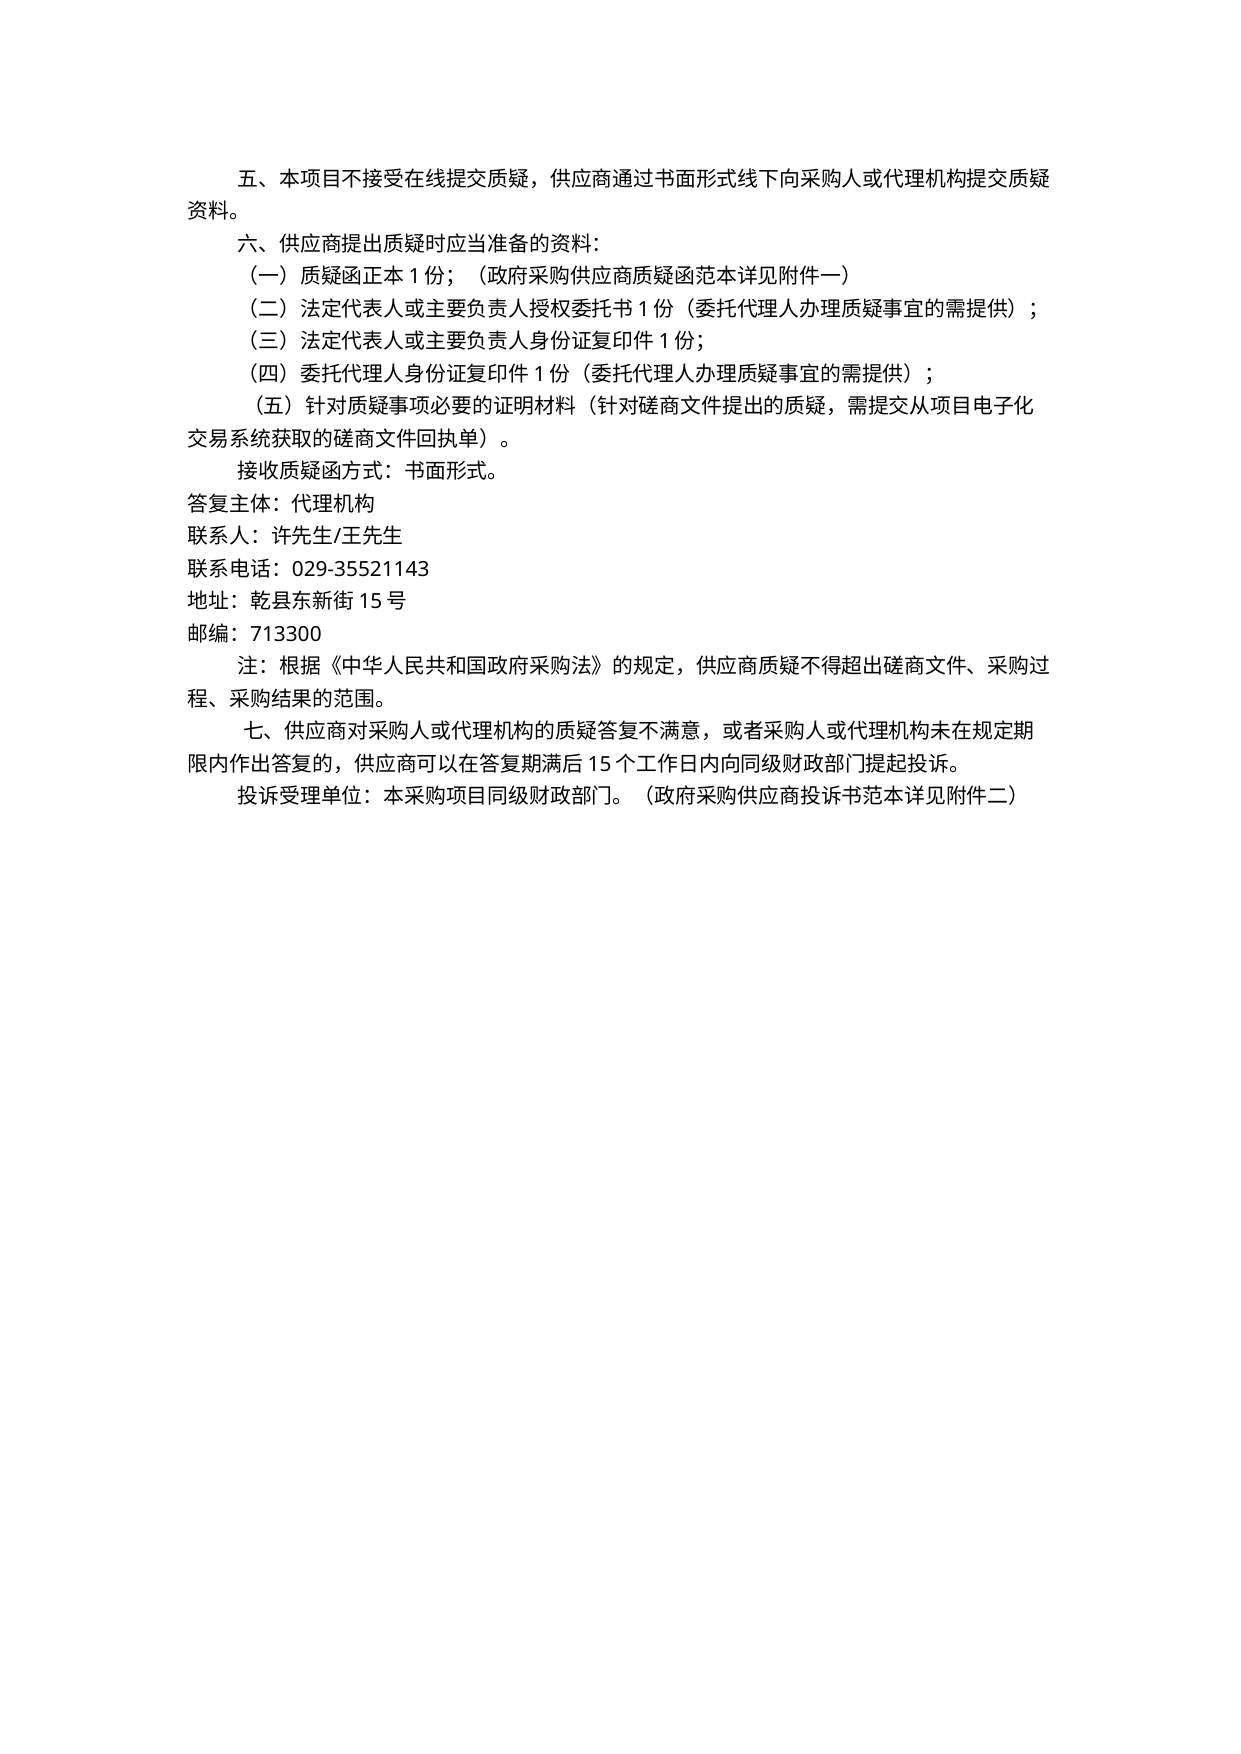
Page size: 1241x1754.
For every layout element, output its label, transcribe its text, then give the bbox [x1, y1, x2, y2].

text 七、供应商对采购人或代理机构的质疑答复不满意，或者采购人或代理机构未在规定期限内作出答复的，供应商可以在答复期满后15个工作日内向同级财政部门提起投诉。 [187, 714, 1053, 779]
text 联系人：许先生/王先生 [187, 519, 1053, 552]
text （二）法定代表人或主要负责人授权委托书1份（委托代理人办理质疑事宜的需提供）； [187, 292, 1053, 324]
text 六、供应商提出质疑时应当准备的资料： [187, 227, 1053, 259]
text 答复主体：代理机构 [187, 487, 1053, 519]
text （三）法定代表人或主要负责人身份证复印件1份； [187, 324, 1053, 357]
text （五）针对质疑事项必要的证明材料（针对磋商文件提出的质疑，需提交从项目电子化交易系统获取的磋商文件回执单）。 [187, 389, 1053, 454]
text 接收质疑函方式：书面形式。 [187, 454, 1053, 487]
text 注：根据《中华人民共和国政府采购法》的规定，供应商质疑不得超出磋商文件、采购过程、采购结果的范围。 [187, 649, 1053, 714]
text 邮编：713300 [187, 617, 1053, 649]
text 联系电话：029-35521143 [187, 552, 1053, 584]
text （一）质疑函正本1份；（政府采购供应商质疑函范本详见附件一） [187, 259, 1053, 292]
text （四）委托代理人身份证复印件1份（委托代理人办理质疑事宜的需提供）； [187, 357, 1053, 389]
text 五、本项目不接受在线提交质疑，供应商通过书面形式线下向采购人或代理机构提交质疑资料。 [187, 162, 1053, 227]
text 投诉受理单位：本采购项目同级财政部门。（政府采购供应商投诉书范本详见附件二） [187, 779, 1053, 812]
text 地址：乾县东新街15号 [187, 584, 1053, 617]
